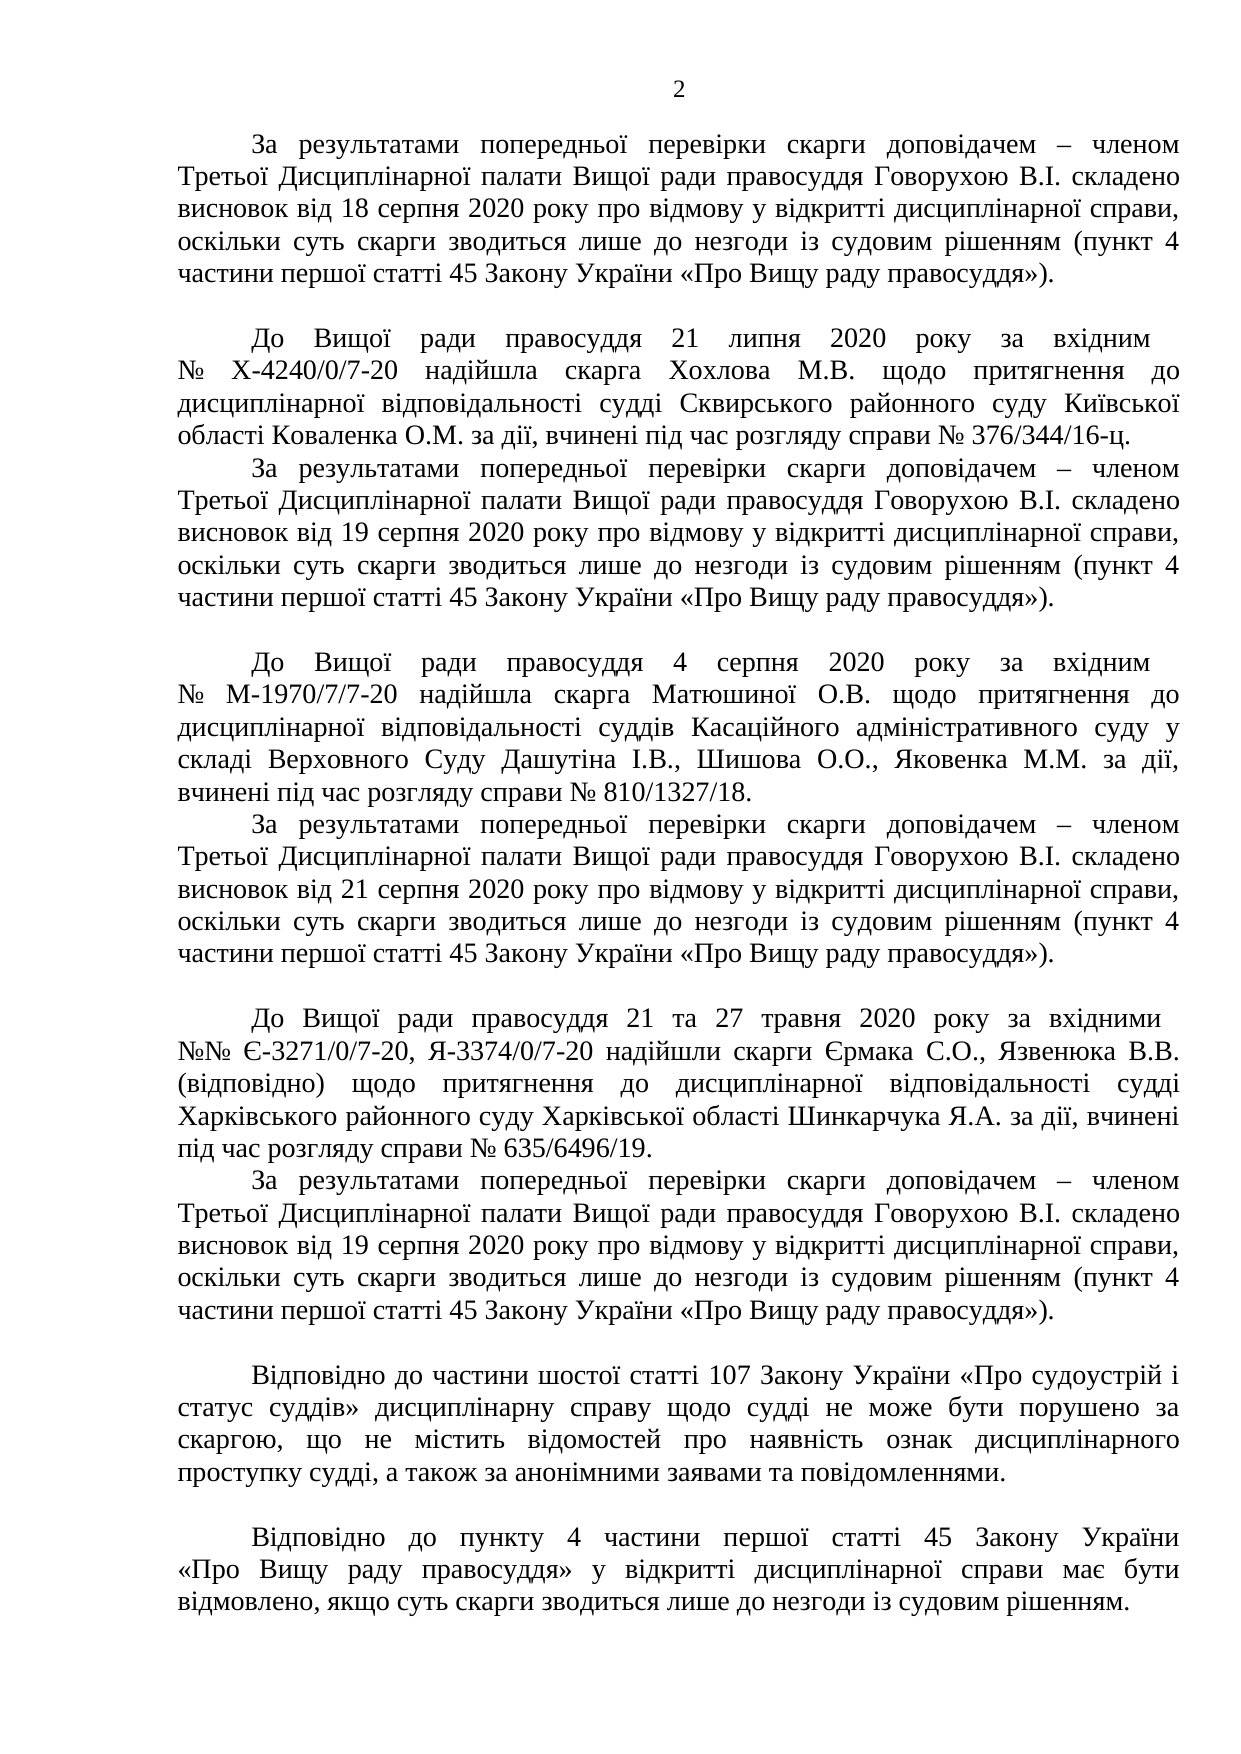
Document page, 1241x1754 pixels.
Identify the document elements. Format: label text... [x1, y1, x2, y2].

text За результатами попередньої перевірки скарги доповідачем – членом Третьої Дисциплінарної палати Вищої ради правосуддя Говорухою В.І. складено висновок від 18 серпня 2020 року про відмову у відкритті дисциплінарної справи, оскільки суть скарги зводиться лише до незгоди із судовим рішенням (пункт 4 частини першої статті 45 Закону України «Про Вищу раду правосуддя»). [177, 127, 1181, 289]
text За результатами попередньої перевірки скарги доповідачем – членом Третьої Дисциплінарної палати Вищої ради правосуддя Говорухою В.І. складено висновок від 21 серпня 2020 року про відмову у відкритті дисциплінарної справи, оскільки суть скарги зводиться лише до незгоди із судовим рішенням (пункт 4 частини першої статті 45 Закону України «Про Вищу раду правосуддя»). [177, 807, 1181, 969]
text За результатами попередньої перевірки скарги доповідачем – членом Третьої Дисциплінарної палати Вищої ради правосуддя Говорухою В.І. складено висновок від 19 серпня 2020 року про відмову у відкритті дисциплінарної справи, оскільки суть скарги зводиться лише до незгоди із судовим рішенням (пункт 4 частини першої статті 45 Закону України «Про Вищу раду правосуддя»). [177, 1163, 1181, 1325]
text За результатами попередньої перевірки скарги доповідачем – членом Третьої Дисциплінарної палати Вищої ради правосуддя Говорухою В.І. складено висновок від 19 серпня 2020 року про відмову у відкритті дисциплінарної справи, оскільки суть скарги зводиться лише до незгоди із судовим рішенням (пункт 4 частини першої статті 45 Закону України «Про Вищу раду правосуддя»). [177, 451, 1181, 613]
text Відповідно до частини шостої статті 107 Закону України «Про судоустрій і статус суддів» дисциплінарну справу щодо судді не може бути порушено за скаргою, що не містить відомостей про наявність ознак дисциплінарного проступку судді, а також за анонімними заявами та повідомленнями. [177, 1358, 1181, 1487]
text До Вищої ради правосуддя 21 та 27 травня 2020 року за вхідними №№ Є-3271/0/7-20, Я-3374/0/7-20 надійшли скарги Єрмака С.О., Язвенюка В.В. (відповідно) щодо притягнення до дисциплінарної відповідальності судді Харківського районного суду Харківської області Шинкарчука Я.А. за дії, вчинені під час розгляду справи № 635/6496/19. [177, 1001, 1181, 1163]
text До Вищої ради правосуддя 21 липня 2020 року за вхідним № Х-4240/0/7-20 надійшла скарга Хохлова М.В. щодо притягнення до дисциплінарної відповідальності судді Сквирського районного суду Київської області Коваленка О.М. за дії, вчинені під час розгляду справи № 376/344/16-ц. [177, 321, 1181, 451]
text Відповідно до пункту 4 частини першої статті 45 Закону України «Про Вищу раду правосуддя» у відкритті дисциплінарної справи має бути відмовлено, якщо суть скарги зводиться лише до незгоди із судовим рішенням. [177, 1520, 1181, 1617]
text До Вищої ради правосуддя 4 серпня 2020 року за вхідним № М-1970/7/7-20 надійшла скарга Матюшиної О.В. щодо притягнення до дисциплінарної відповідальності суддів Касаційного адміністративного суду у складі Верховного Суду Дашутіна І.В., Шишова О.О., Яковенка М.М. за дії, вчинені під час розгляду справи № 810/1327/18. [177, 645, 1181, 807]
